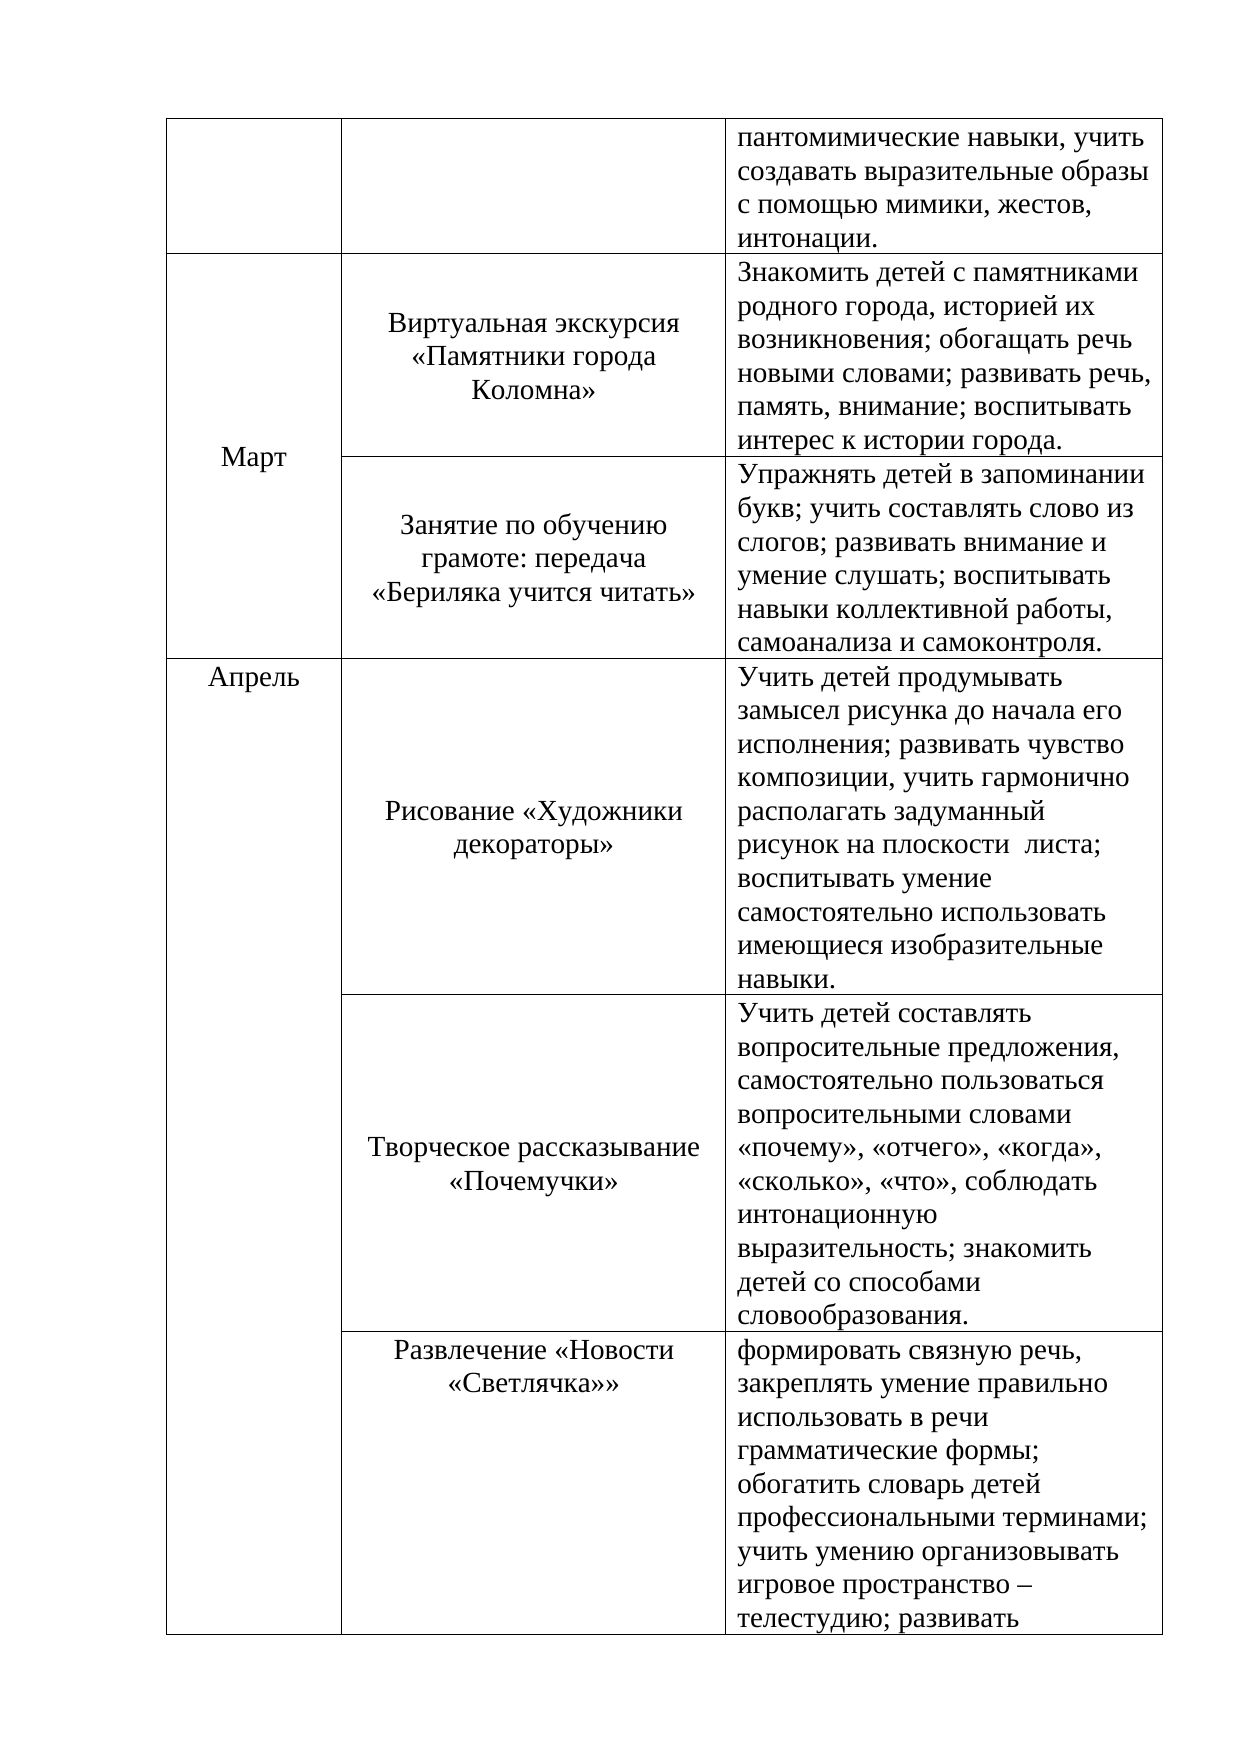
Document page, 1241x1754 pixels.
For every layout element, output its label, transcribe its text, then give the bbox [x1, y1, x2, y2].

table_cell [726, 119, 1162, 253]
table_cell Виртуальная экскурсия «Памятники города Коломна» [342, 254, 725, 456]
table_cell Учить детей составлять вопросительные предложения, самостоятельно пользоваться вопросительными словами «почему», «отчего», «когда», «сколько», «что», соблюдать интонационную выразительность; знакомить детей со способами словообразования. [726, 995, 1162, 1331]
table_cell Март [167, 254, 341, 658]
table_cell Рисование «Художники декораторы» [342, 659, 725, 994]
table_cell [342, 119, 725, 253]
table_cell Упражнять детей в запоминании букв; учить составлять слово из слогов; развивать внимание и умение слушать; воспитывать навыки коллективной работы, самоанализа и самоконтроля. [726, 457, 1162, 658]
table_cell Апрель [167, 659, 341, 1634]
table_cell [342, 1332, 725, 1634]
table_cell Знакомить детей с памятниками родного города, историей их возникновения; обогащать речь новыми словами; развивать речь, память, внимание; воспитывать интерес к истории города. [726, 254, 1162, 456]
table_cell Творческое рассказывание «Почемучки» [342, 995, 725, 1331]
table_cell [726, 1332, 1162, 1634]
table_cell Учить детей продумывать замысел рисунка до начала его исполнения; развивать чувство композиции, учить гармонично располагать задуманный рисунок на плоскости листа; воспитывать умение самостоятельно использовать имеющиеся изобразительные навыки. [726, 659, 1162, 994]
table_cell Занятие по обучению грамоте: передача «Бериляка учится читать» [342, 457, 725, 658]
